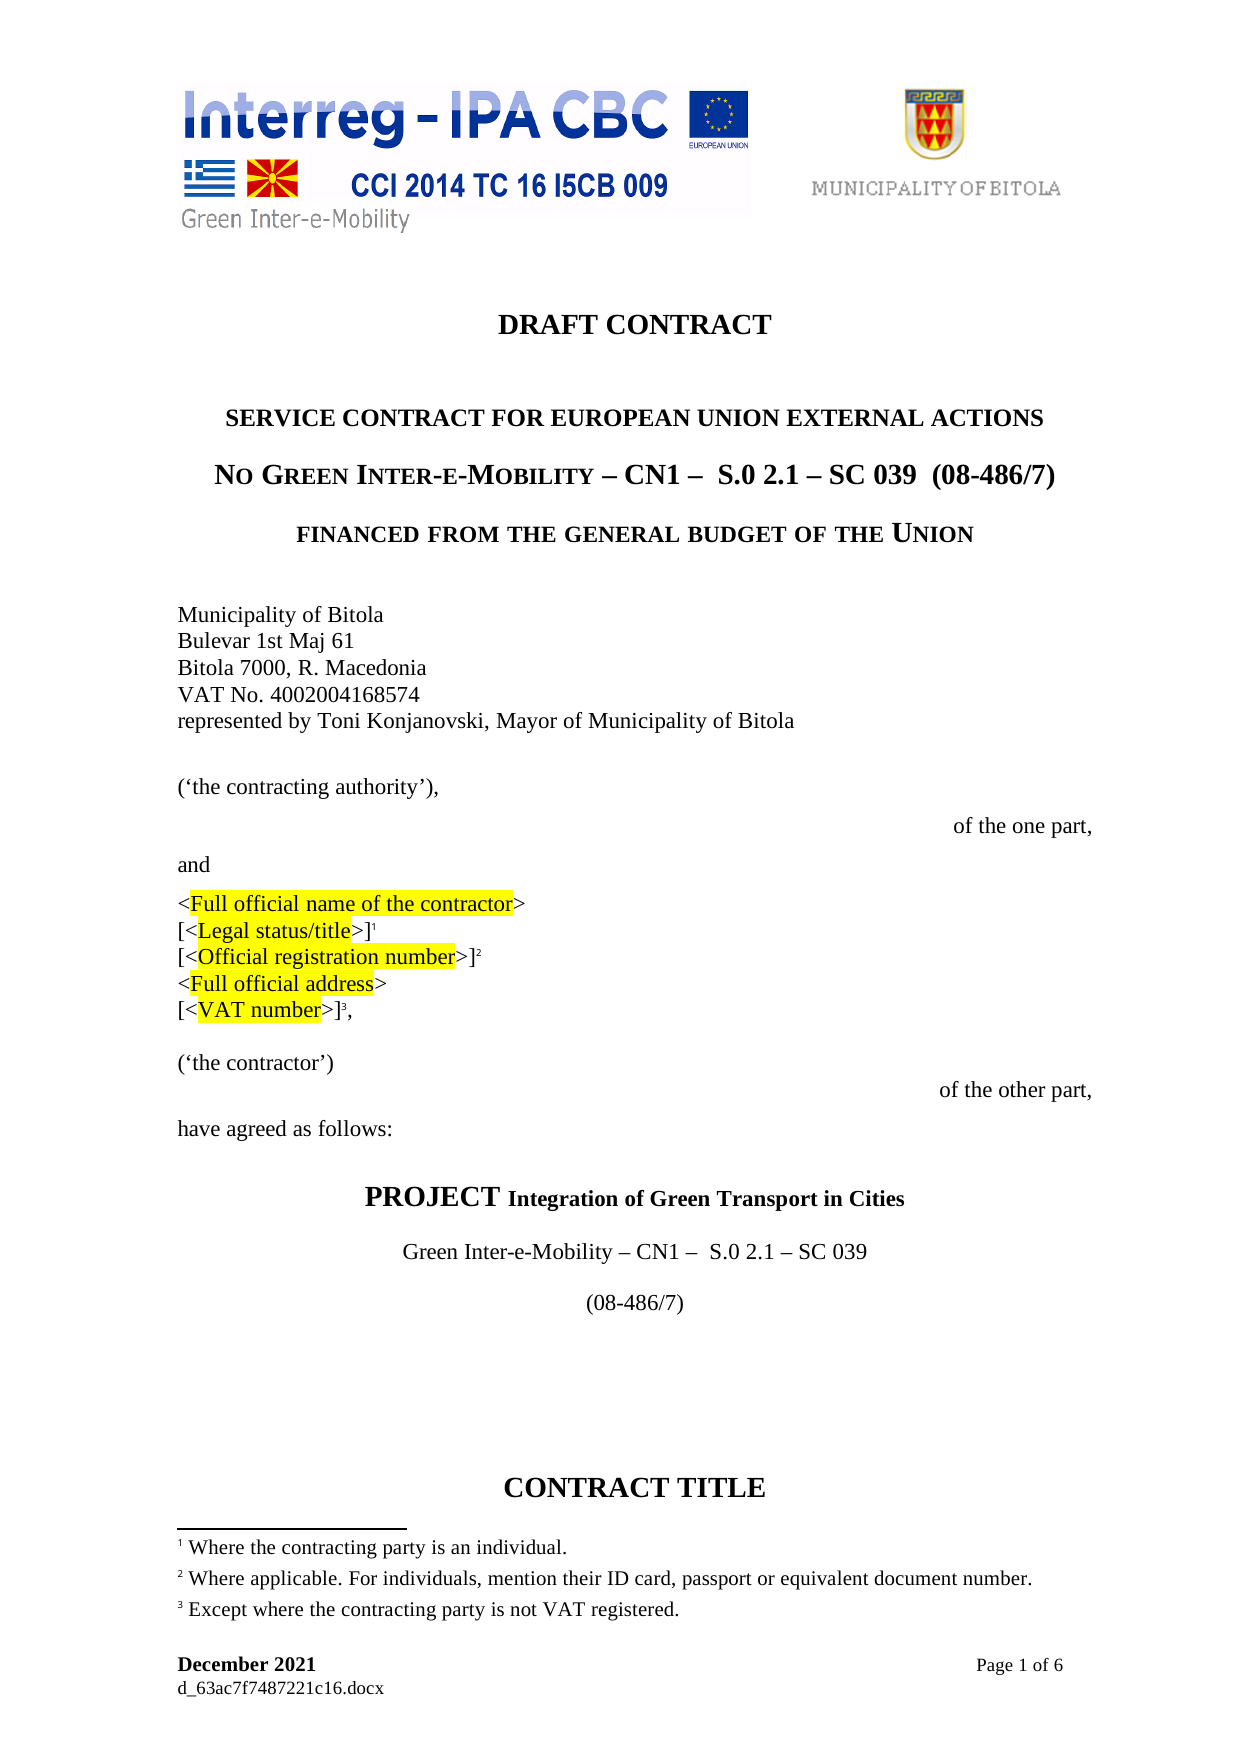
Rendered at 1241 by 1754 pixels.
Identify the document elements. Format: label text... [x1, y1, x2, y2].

text PROJECT Integration of Green Transport in Cities [177, 1179, 1092, 1212]
text [<VAT number>], [321, 996, 1092, 1023]
text Bulevar 1st Maj 61 [177, 627, 1092, 654]
text financed from the general budget of the Union [177, 516, 1092, 549]
text (‘the contracting authority’), [177, 773, 1092, 799]
text of the other part, [177, 1076, 1092, 1102]
text have agreed as follows: [177, 1115, 1092, 1141]
text (‘the contractor’) [177, 1049, 1092, 1076]
text SERVICE CONTRACT FOR EUROPEAN UNION EXTERNAL ACTIONS [177, 403, 1092, 432]
text Bitola 7000, R. Macedonia [177, 654, 1092, 681]
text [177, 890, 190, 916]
text Green Inter-e-Mobility – CN1 – S.0 2.1 – SC 039 [177, 1237, 1092, 1264]
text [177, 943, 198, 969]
text (08-486/7) [177, 1289, 1092, 1316]
text DRAFT CONTRACT [177, 307, 1092, 341]
picture [177, 82, 750, 236]
text of the one part, [177, 812, 1092, 838]
text <Full official address> [177, 969, 1092, 996]
text No Green Inter-e-Mobility – CN1 – S.0 2.1 – SC 039 (08-486/7) [177, 457, 1092, 491]
text represented by Toni Konjanovski, Mayor of Municipality of Bitola [177, 707, 1092, 734]
text and [177, 851, 1092, 877]
text [<Official registration number>] [455, 943, 1092, 969]
picture [796, 81, 1075, 236]
text CONTRACT TITLE [177, 1470, 1092, 1504]
text VAT No. 4002004168574 [177, 681, 1092, 707]
text Municipality of Bitola [177, 601, 1092, 627]
text <Full official name of the contractor> [513, 890, 1092, 916]
text [<Legal status/title>] [351, 916, 1092, 943]
